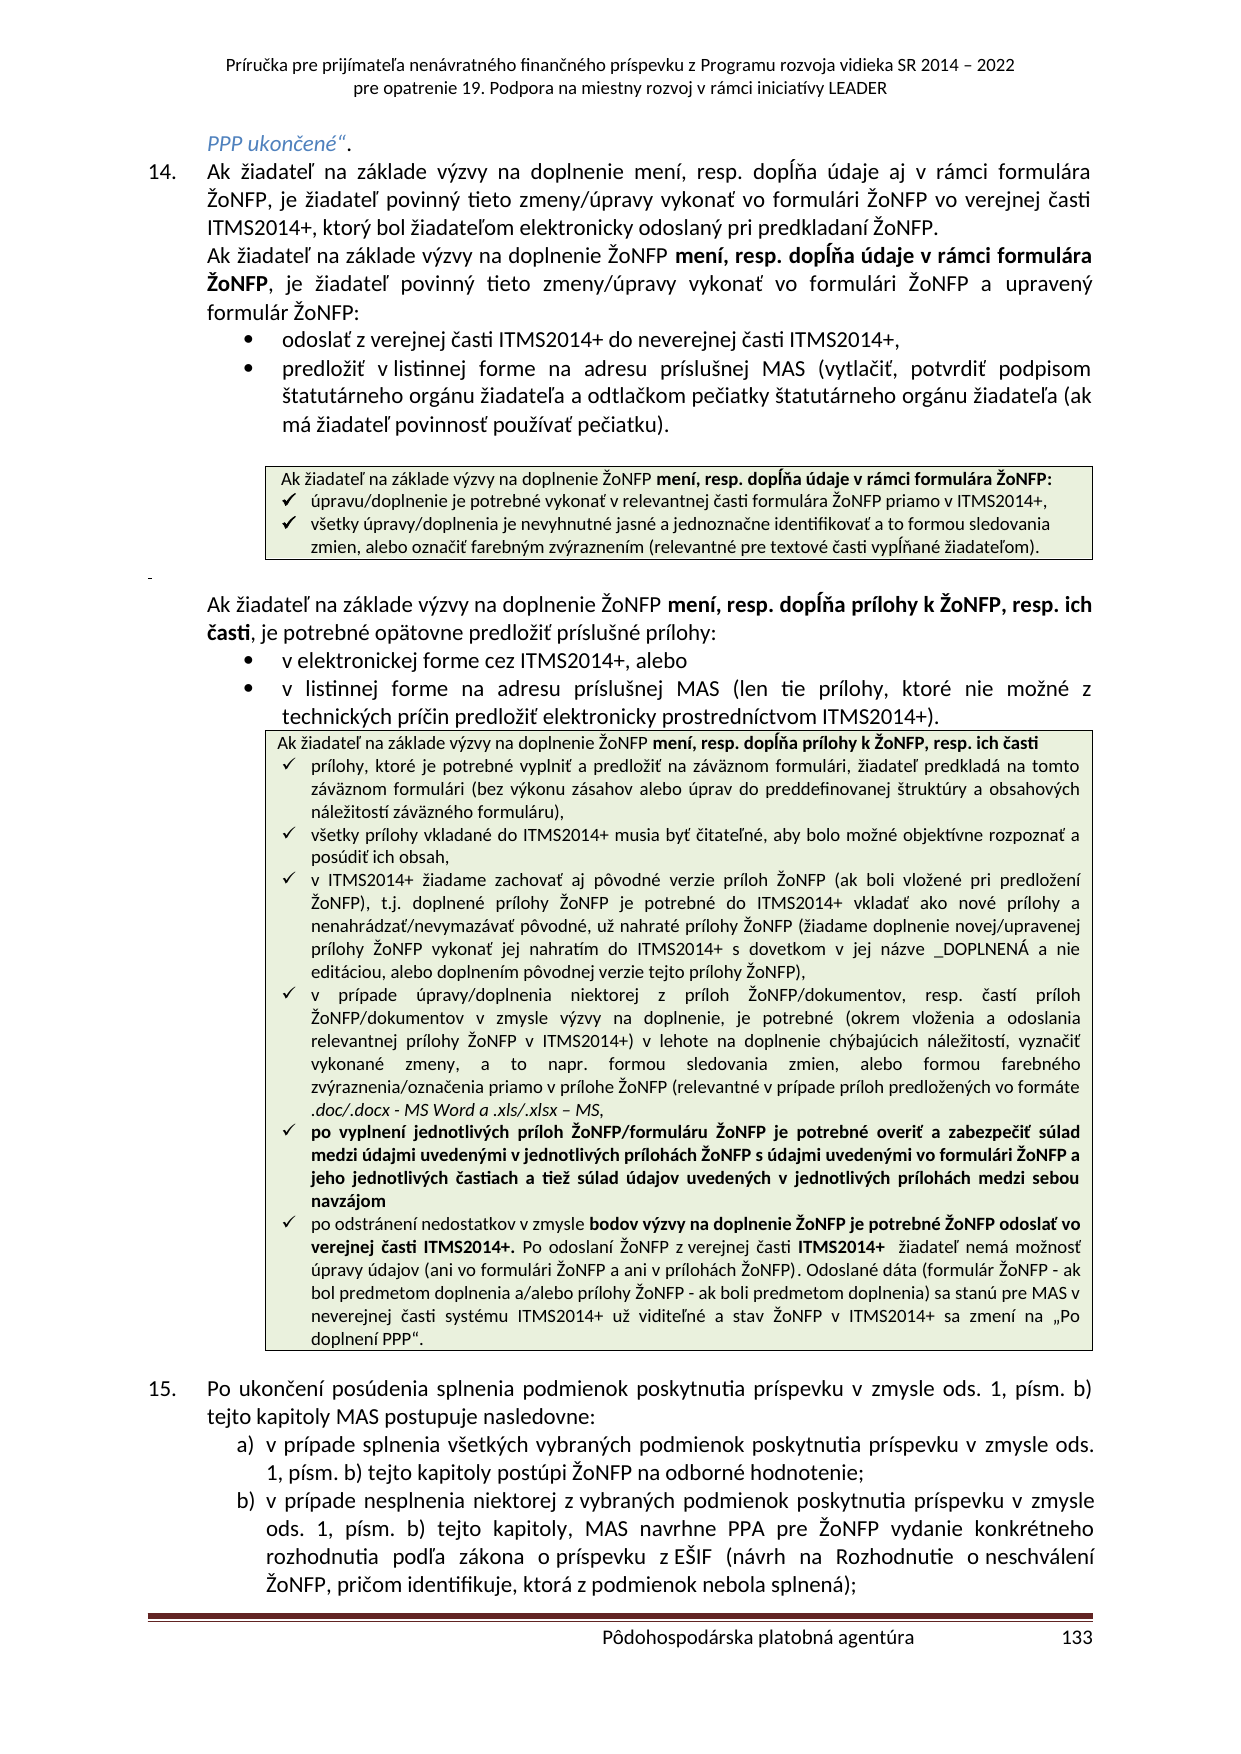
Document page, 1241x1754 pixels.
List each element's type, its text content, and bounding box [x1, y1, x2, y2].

list Ak žiadateľ na základe výzvy na doplnenie ŽoNFP mení, resp. dopĺňa prílohy k ŽoNFP, resp. ich časti, je potrebné opätovne predložiť príslušné prílohy: [207, 590, 1093, 646]
list Po ukončení posúdenia splnenia podmienok poskytnutia príspevku v zmysle ods. 1, písm. b) tejto kapitoly MAS postupuje nasledovne: [148, 1374, 1093, 1430]
table_header Ak žiadateľ na základe výzvy na doplnenie ŽoNFP mení, resp. dopĺňa údaje v rámci formulára ŽoNFP: úpravu/doplnenie je potrebné vykonať v relevantnej časti formulára ŽoNFP priamo v ITMS2014+, všetky úpravy/doplnenia je nevyhnutné jasné a jednoznačne identifikovať a to formou sledovania zmien, alebo označiť farebným zvýraznením (relevantné pre textové časti vypĺňané žiadateľom). [266, 467, 1092, 558]
table_header Ak žiadateľ na základe výzvy na doplnenie ŽoNFP mení, resp. dopĺňa prílohy k ŽoNFP, resp. ich časti prílohy, ktoré je potrebné vyplniť a predložiť na záväznom formulári, žiadateľ predkladá na tomto záväznom formulári (bez výkonu zásahov alebo úprav do preddefinovanej štruktúry a obsahových náležitostí záväzného formuláru), všetky prílohy vkladané do ITMS2014+ musia byť čitateľné, aby bolo možné objektívne rozpoznať a posúdiť ich obsah, v ITMS2014+ žiadame zachovať aj pôvodné verzie príloh ŽoNFP (ak boli vložené pri predložení ŽoNFP), t.j. doplnené prílohy ŽoNFP je potrebné do ITMS2014+ vkladať ako nové prílohy a nenahrádzať/nevymazávať pôvodné, už nahraté prílohy ŽoNFP (žiadame doplnenie novej/upravenej prílohy ŽoNFP vykonať jej nahratím do ITMS2014+ s dovetkom v jej názve _DOPLNENÁ a nie editáciou, alebo doplnením pôvodnej verzie tejto prílohy ŽoNFP), v prípade úpravy/doplnenia niektorej z príloh ŽoNFP/dokumentov, resp. častí príloh ŽoNFP/dokumentov v zmysle výzvy na doplnenie, je potrebné (okrem vloženia a odoslania relevantnej prílohy ŽoNFP v ITMS2014+) v lehote na doplnenie chýbajúcich náležitostí, vyznačiť vykonané zmeny, a to napr. formou sledovania zmien, alebo formou farebného zvýraznenia/označenia priamo v prílohe ŽoNFP (relevantné v prípade príloh predložených vo formáte .doc/.docx - MS Word a .xls/.xlsx – MS, po vyplnení jednotlivých príloh ŽoNFP/formuláru ŽoNFP je potrebné overiť a zabezpečiť súlad medzi údajmi uvedenými v jednotlivých prílohách ŽoNFP s údajmi uvedenými vo formulári ŽoNFP a jeho jednotlivých častiach a tiež súlad údajov uvedených v jednotlivých prílohách medzi sebou navzájom po odstránení nedostatkov v zmysle bodov výzvy na doplnenie ŽoNFP je potrebné ŽoNFP odoslať vo verejnej časti ITMS2014+. Po odoslaní ŽoNFP z verejnej časti ITMS2014+ žiadateľ nemá možnosť úpravy údajov (ani vo formulári ŽoNFP a ani v prílohách ŽoNFP). Odoslané dáta (formulár ŽoNFP - ak bol predmetom doplnenia a/alebo prílohy ŽoNFP - ak boli predmetom doplnenia) sa stanú pre MAS v neverejnej časti systému ITMS2014+ už viditeľné a stav ŽoNFP v ITMS2014+ sa zmení na „Po doplnení PPP“. [266, 731, 1092, 1350]
list odoslať z verejnej časti ITMS2014+ do neverejnej časti ITMS2014+, [244, 326, 1093, 354]
list v listinnej forme na adresu príslušnej MAS (len tie prílohy, ktoré nie možné z technických príčin predložiť elektronicky prostredníctvom ITMS2014+). [244, 674, 1093, 730]
list v elektronickej forme cez ITMS2014+, alebo [244, 646, 1093, 674]
list v prípade nesplnenia niektorej z vybraných podmienok poskytnutia príspevku v zmysle ods. 1, písm. b) tejto kapitoly, MAS navrhne PPA pre ŽoNFP vydanie konkrétneho rozhodnutia podľa zákona o príspevku z EŠIF (návrh na Rozhodnutie o neschválení ŽoNFP, pričom identifikuje, ktorá z podmienok nebola splnená); [236, 1486, 1094, 1598]
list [148, 129, 1093, 157]
list Ak žiadateľ na základe výzvy na doplnenie mení, resp. dopĺňa údaje aj v rámci formulára ŽoNFP, je žiadateľ povinný tieto zmeny/úpravy vykonať vo formulári ŽoNFP vo verejnej časti ITMS2014+, ktorý bol žiadateľom elektronicky odoslaný pri predkladaní ŽoNFP. [148, 157, 1093, 242]
text Ak žiadateľ na základe výzvy na doplnenie ŽoNFP mení, resp. dopĺňa údaje v rámci formulára ŽoNFP, je žiadateľ povinný tieto zmeny/úpravy vykonať vo formulári ŽoNFP a upravený formulár ŽoNFP: [207, 242, 1093, 326]
list v prípade splnenia všetkých vybraných podmienok poskytnutia príspevku v zmysle ods. 1, písm. b) tejto kapitoly postúpi ŽoNFP na odborné hodnotenie; [236, 1430, 1094, 1486]
list predložiť v listinnej forme na adresu príslušnej MAS (vytlačiť, potvrdiť podpisom štatutárneho orgánu žiadateľa a odtlačkom pečiatky štatutárneho orgánu žiadateľa (ak má žiadateľ povinnosť používať pečiatku). [244, 354, 1093, 438]
